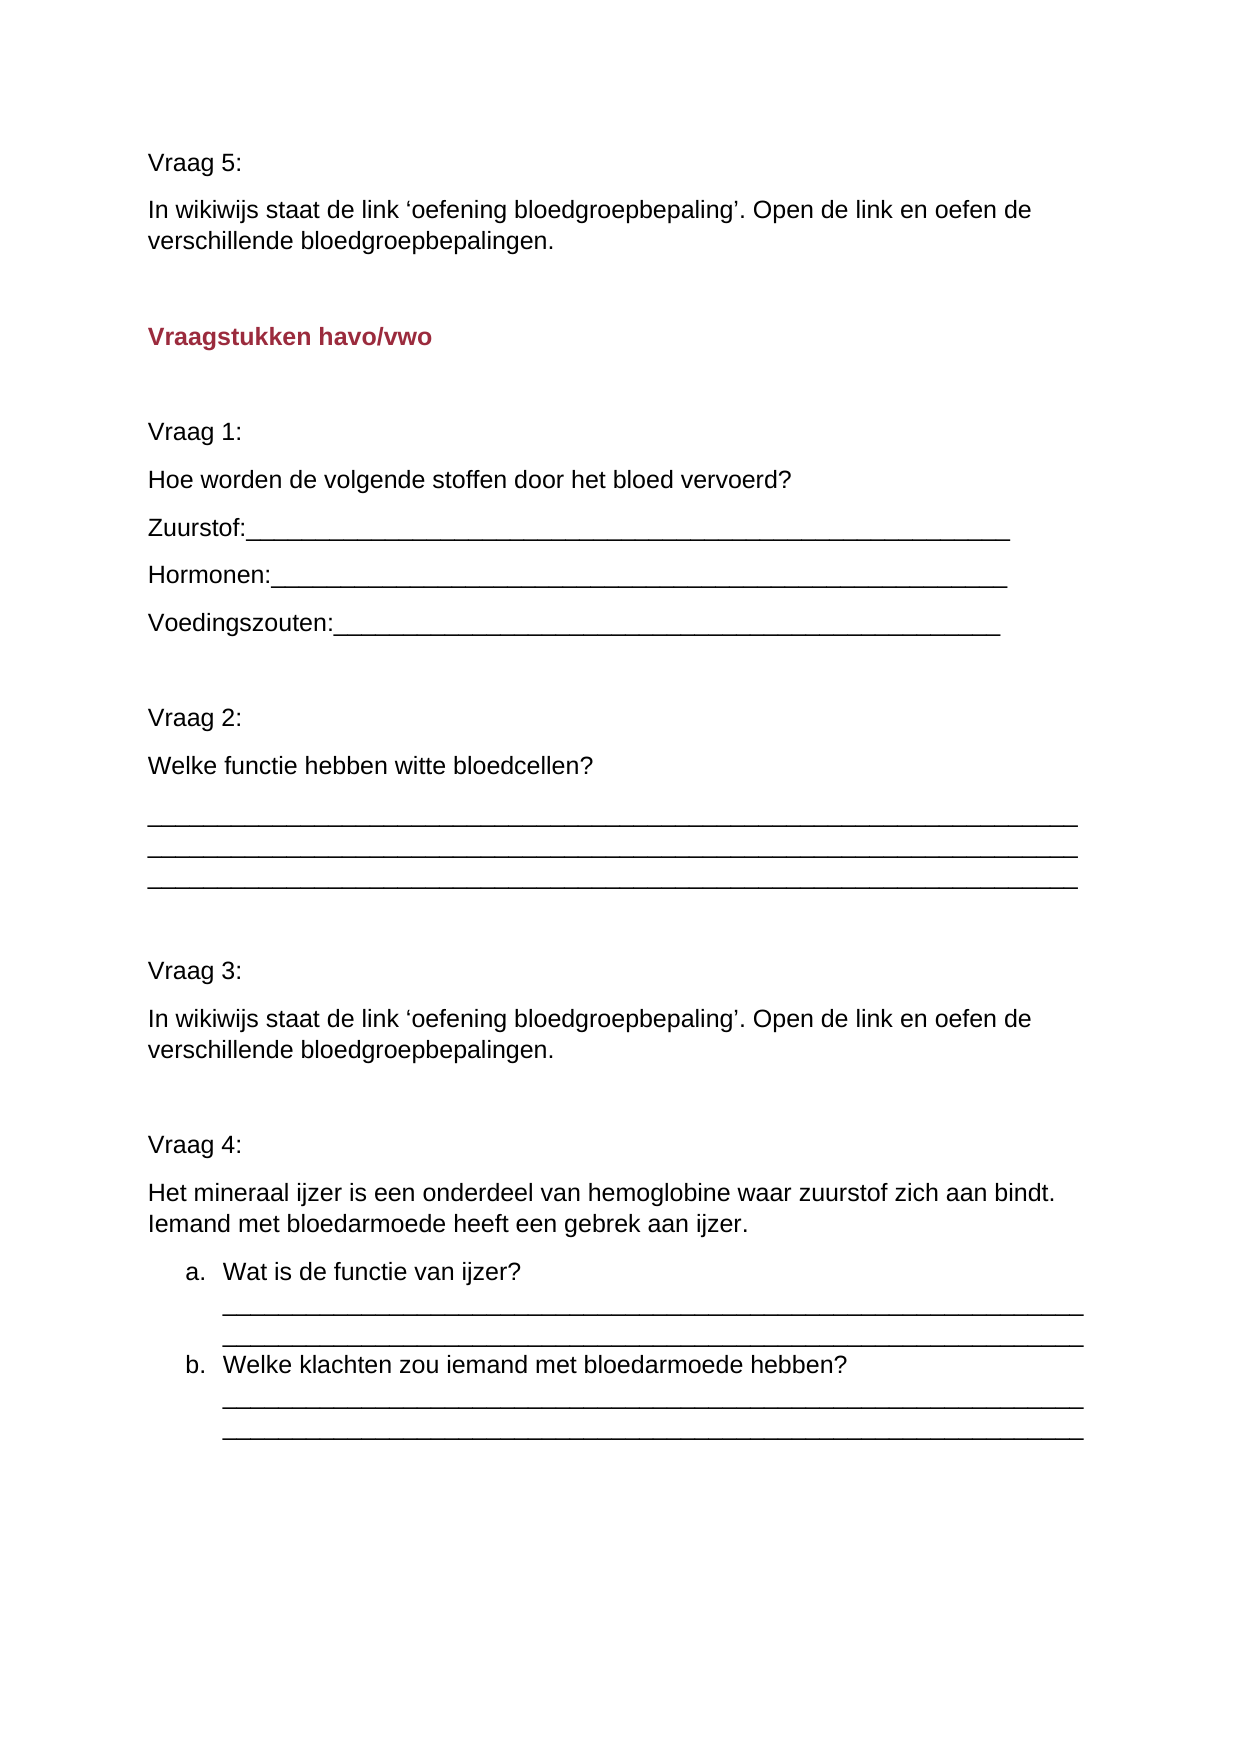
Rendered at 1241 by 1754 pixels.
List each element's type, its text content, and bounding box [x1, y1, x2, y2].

text Het mineraal ijzer is een onderdeel van hemoglobine waar zuurstof zich aan bindt. Iemand met bloedarmoede heeft een gebrek aan ijzer. [148, 1178, 1093, 1238]
text Hormonen:_____________________________________________________ [148, 560, 1093, 589]
list Wat is de functie van ijzer? [185, 1257, 1093, 1286]
text Zuurstof:_______________________________________________________ [148, 513, 1093, 541]
list Welke klachten zou iemand met bloedarmoede hebben? [185, 1350, 1093, 1379]
text In wikiwijs staat de link ‘oefening bloedgroepbepaling’. Open de link en oefen de verschillende bloedgroepbepalingen. [148, 1004, 1093, 1064]
text Vraag 5: [148, 148, 1093, 176]
text Hoe worden de volgende stoffen door het bloed vervoerd? [148, 465, 1093, 494]
list ____________________________________________________________________________________________________________________________ [223, 1288, 1093, 1348]
text Welke functie hebben witte bloedcellen? [148, 751, 1093, 780]
text In wikiwijs staat de link ‘oefening bloedgroepbepaling’. Open de link en oefen de verschillende bloedgroepbepalingen. [148, 195, 1093, 255]
list ____________________________________________________________________________________________________________________________ [223, 1381, 1093, 1441]
text Vraag 2: [148, 703, 1093, 732]
text _________________________________________________________________________________________________________________________________________________________________________________________________________ [148, 799, 1093, 890]
text Vraagstukken havo/vwo [148, 322, 1093, 351]
text Vraag 4: [148, 1131, 1093, 1159]
text Vraag 3: [148, 956, 1093, 985]
text Voedingszouten:________________________________________________ [148, 608, 1093, 637]
text Vraag 1: [148, 417, 1093, 446]
